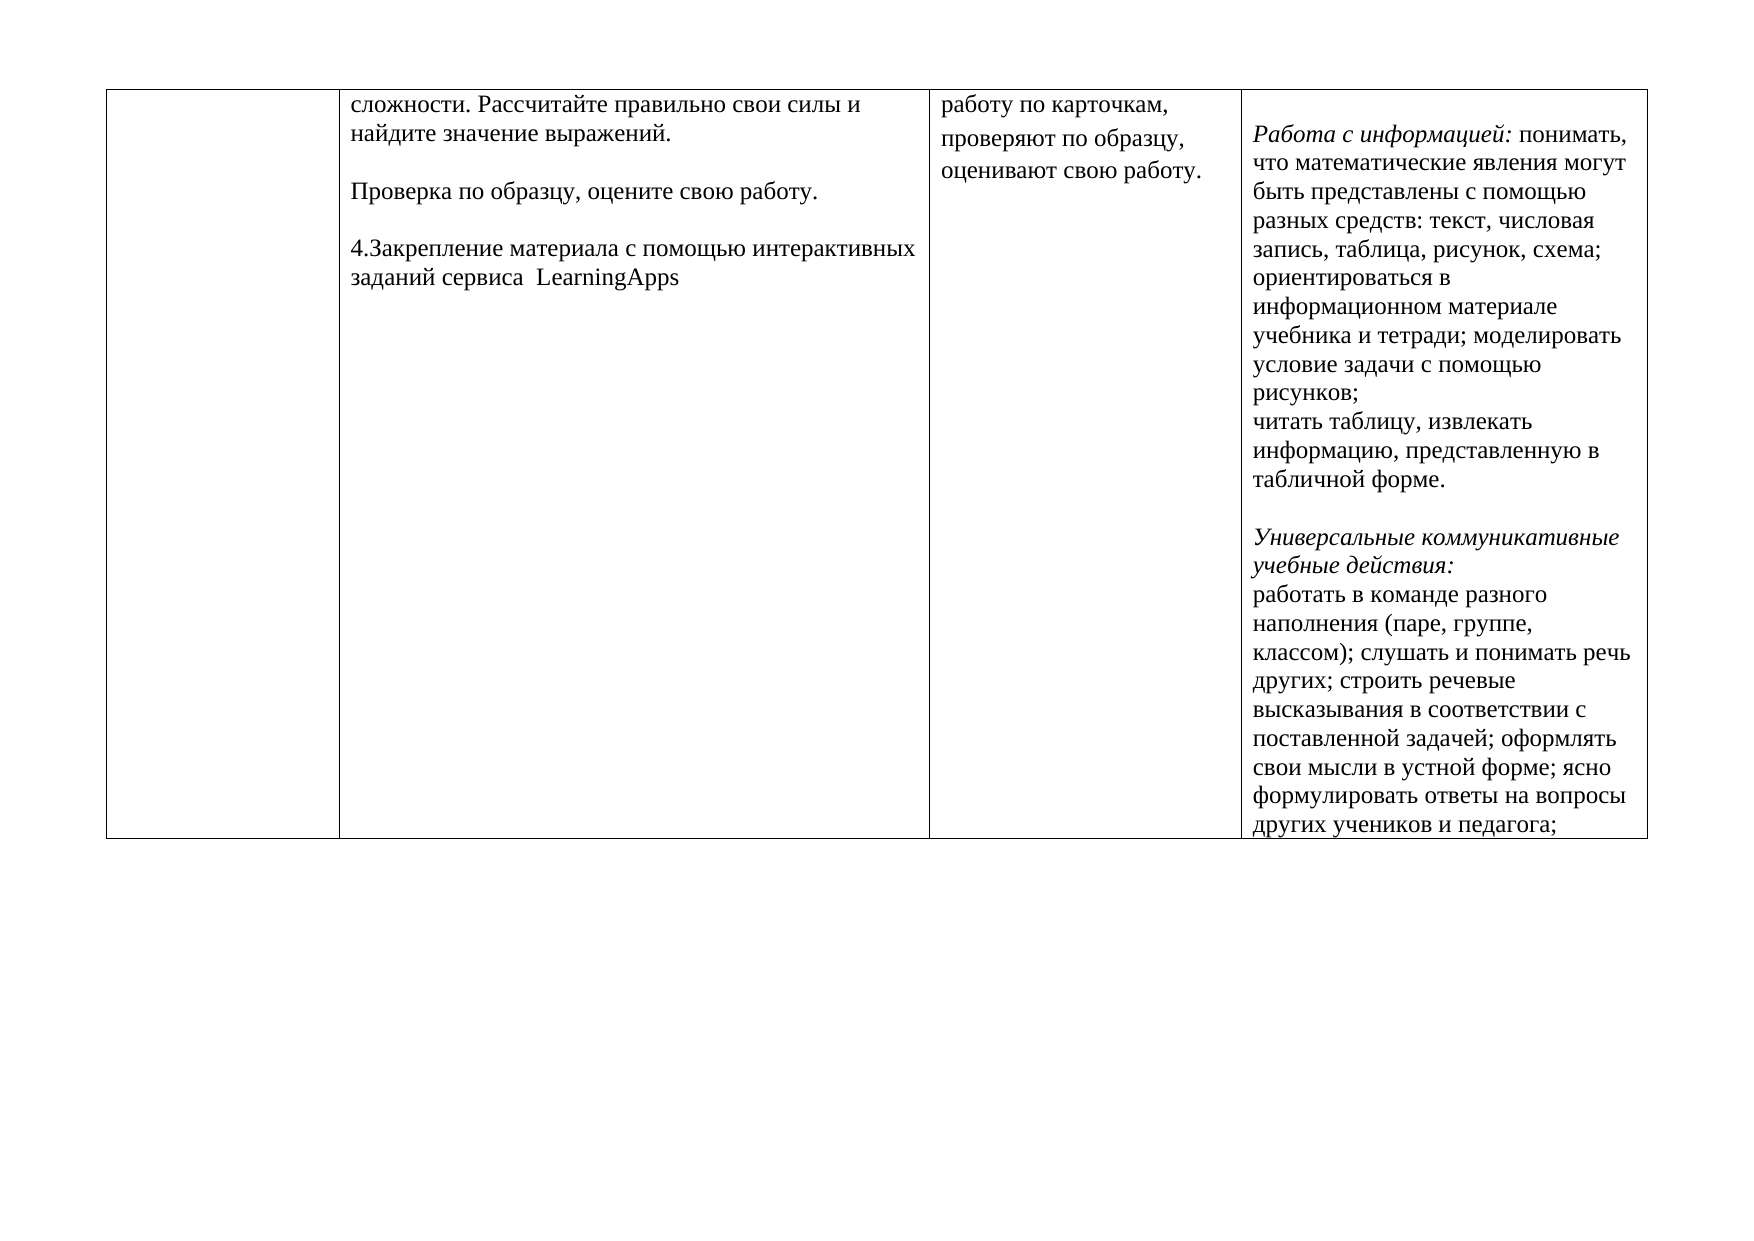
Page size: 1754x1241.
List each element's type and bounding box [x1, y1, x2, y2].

table_cell [930, 90, 1241, 838]
table_cell [340, 90, 929, 838]
table_cell [1242, 90, 1647, 838]
table_cell [107, 90, 339, 838]
